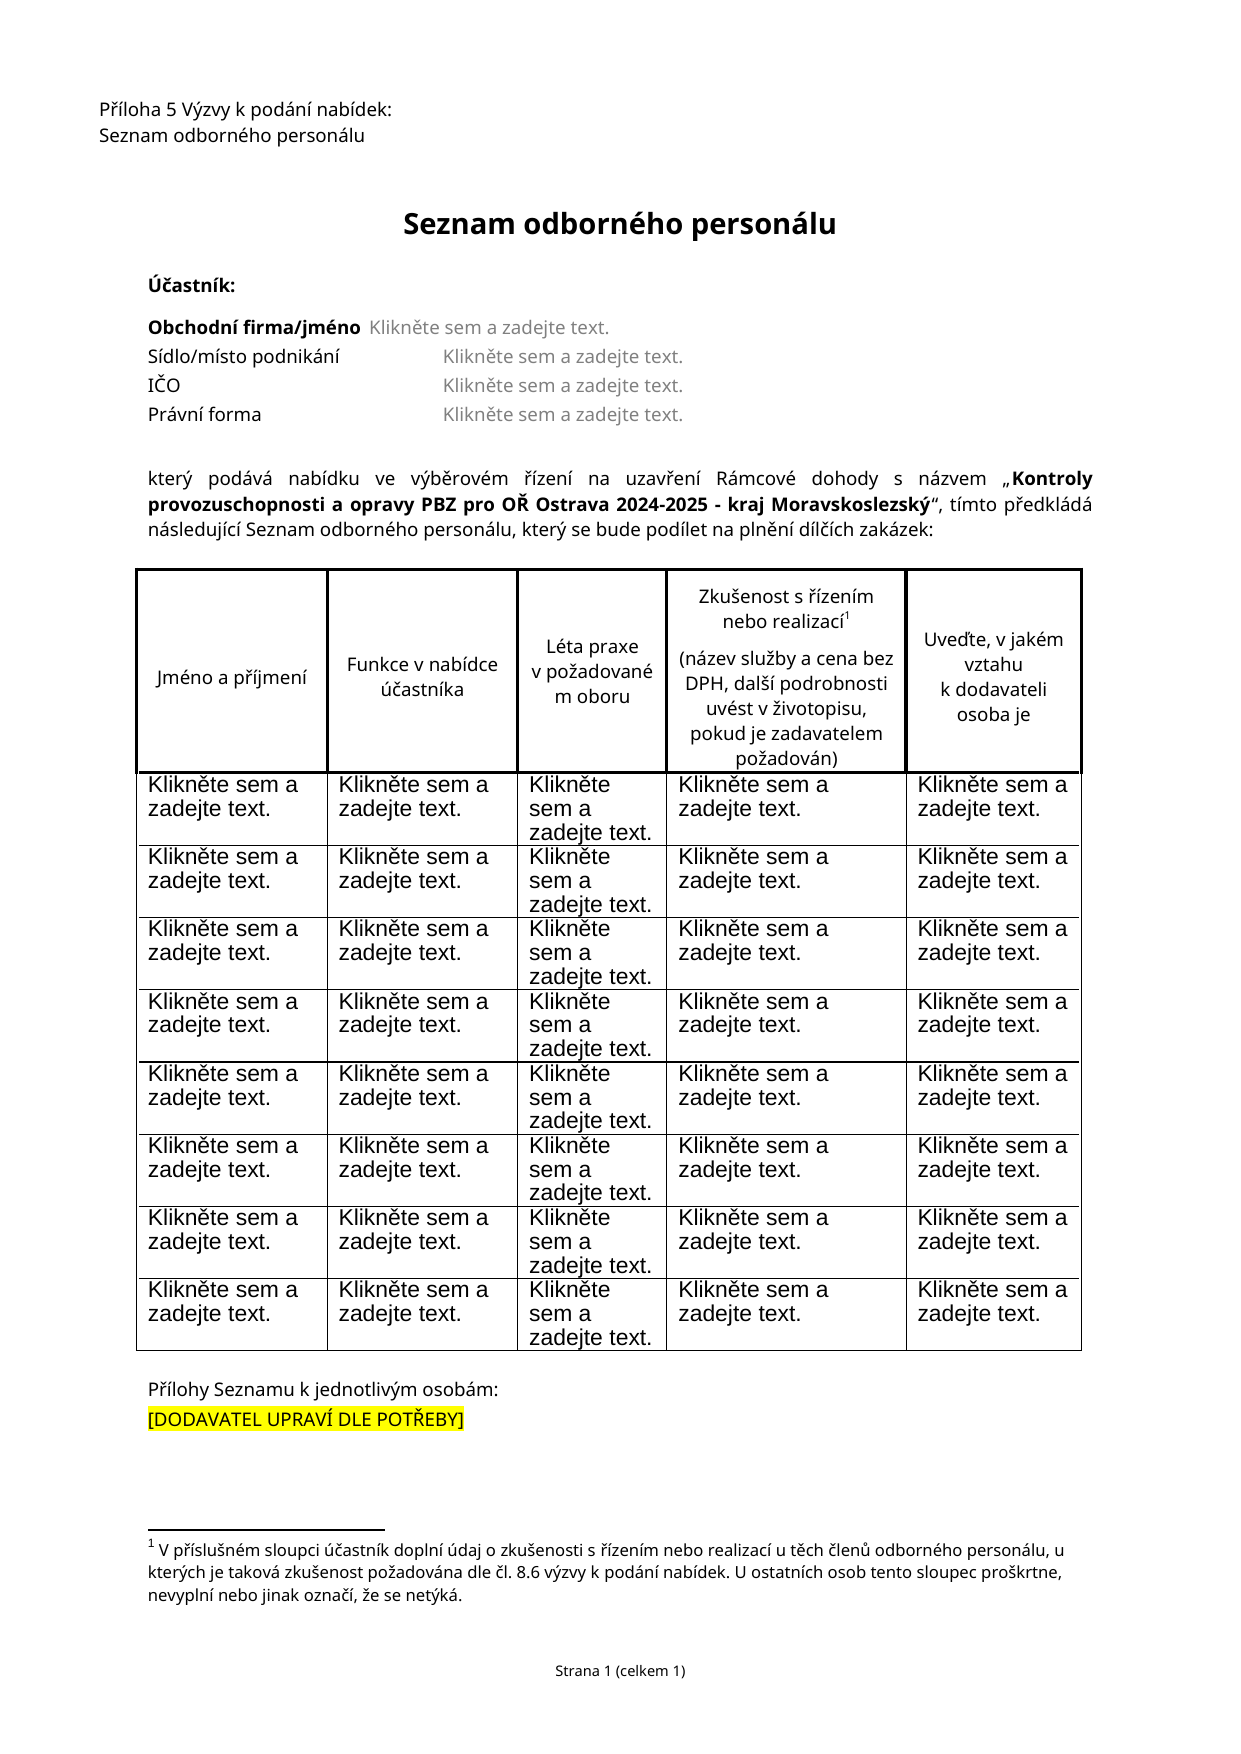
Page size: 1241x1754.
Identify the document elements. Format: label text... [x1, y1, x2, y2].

table_header Uveďte, v jakém vztahu k dodavateli osoba je [908, 571, 1080, 771]
table_header Jméno a příjmení [138, 571, 326, 771]
text IČO [148, 369, 1093, 398]
text [DODAVATEL UPRAVÍ DLE POTŘEBY] [148, 1402, 1092, 1431]
table_header Léta praxe v požadovaném oboru [519, 571, 665, 771]
table_header Zkušenost s řízením nebo realizací (název služby a cena bez DPH, další podrobnosti uvést v životopisu, pokud je zadavatelem požadován) [668, 571, 904, 771]
title Seznam odborného personálu [148, 203, 1093, 243]
text který podává nabídku ve výběrovém řízení na uzavření Rámcové dohody s názvem „Kontroly provozuschopnosti a opravy PBZ pro OŘ Ostrava 2024-2025 - kraj Moravskoslezský“, tímto předkládá následující Seznam odborného personálu, který se bude podílet na plnění dílčích zakázek: [148, 465, 1093, 542]
text Právní forma [148, 398, 1093, 427]
text Sídlo/místo podnikání [148, 340, 1093, 369]
table_header Funkce v nabídce účastníka [329, 571, 516, 771]
text Obchodní firma/jméno [148, 311, 1093, 340]
text Přílohy Seznamu k jednotlivým osobám: [148, 1377, 1093, 1402]
text Účastník: [148, 268, 1093, 299]
